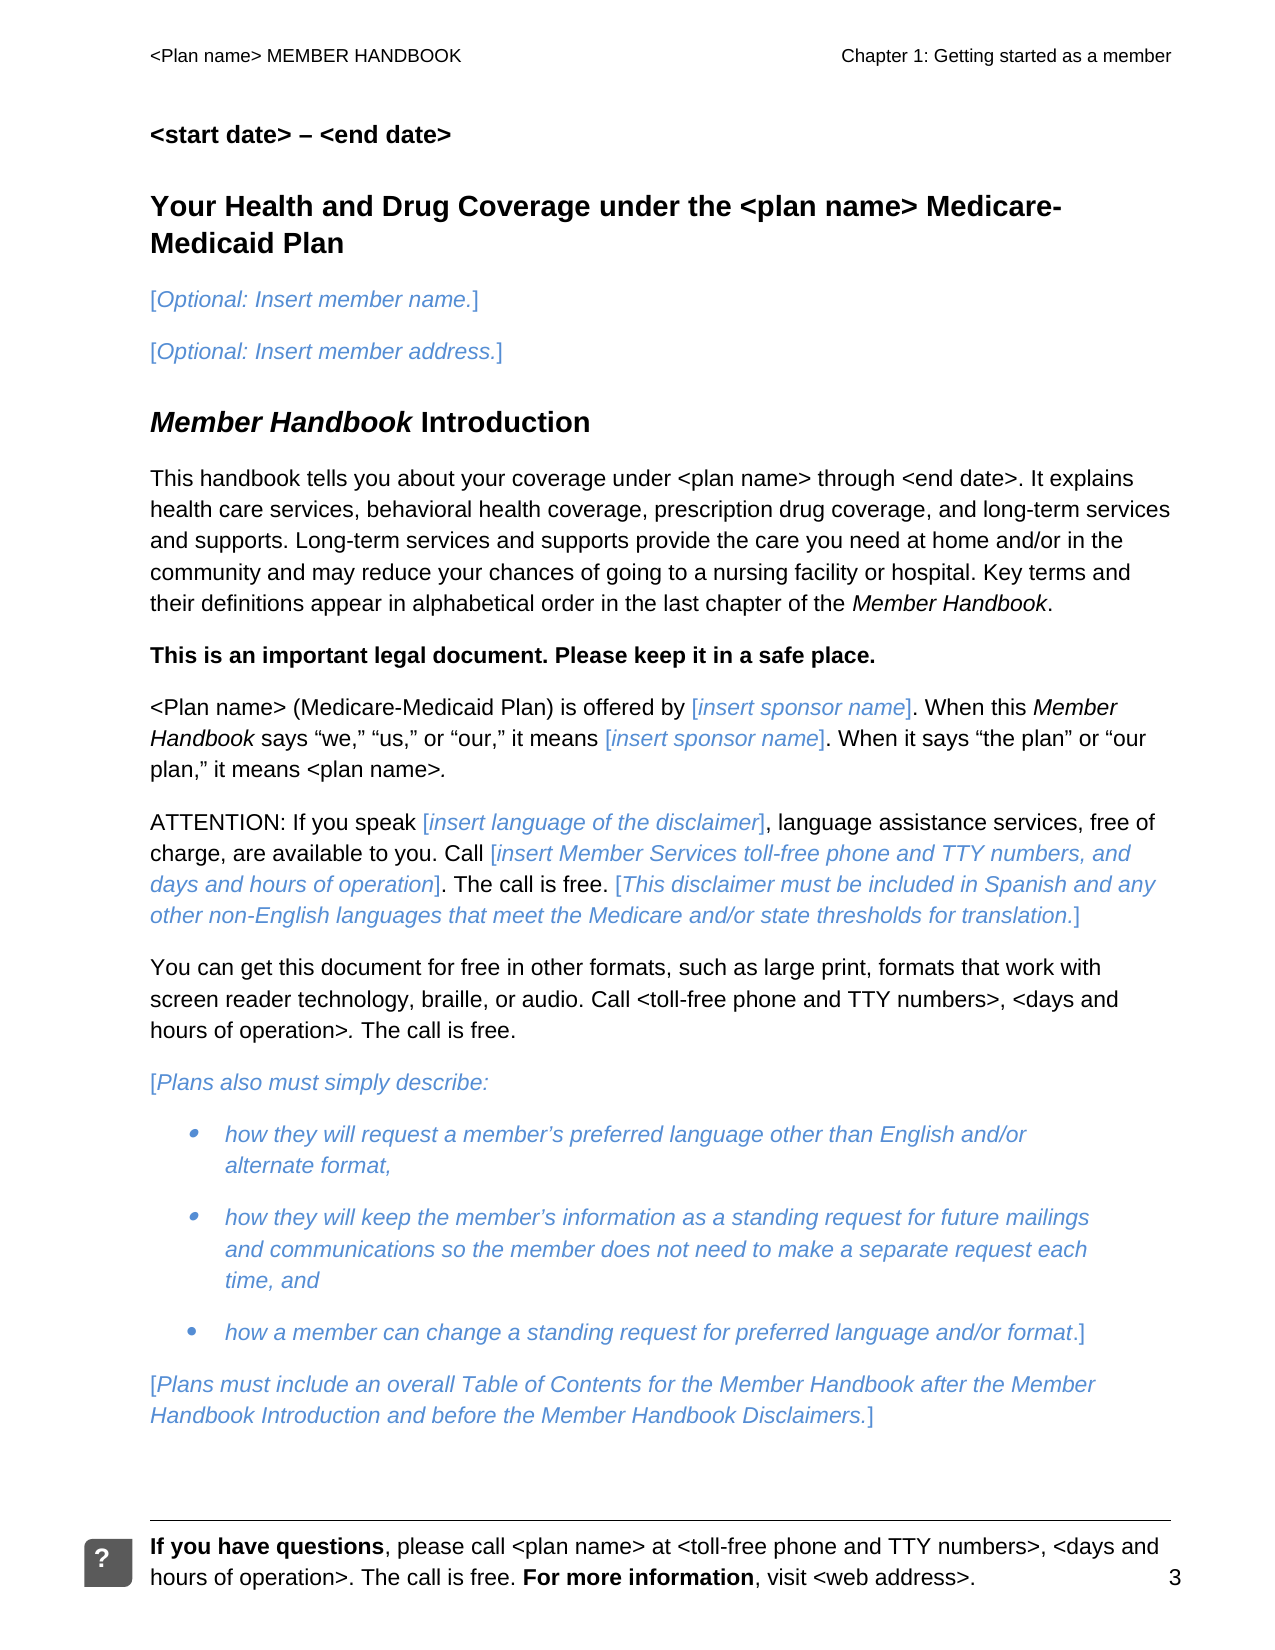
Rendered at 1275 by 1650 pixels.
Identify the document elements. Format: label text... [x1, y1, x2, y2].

text Member Handbook Introduction [150, 403, 1171, 440]
text [Optional: Insert member name.] [150, 282, 1171, 313]
list [Plans must include an overall Table of Contents for the Member Handbook after the Member Handbook Introduction and before the Member Handbook Disclaimers.] [150, 1367, 1171, 1430]
text <start date> – <end date> [150, 120, 1171, 149]
text [Optional: Insert member address.] [150, 334, 1171, 365]
text This handbook tells you about your coverage under <plan name> through <end date>. It explains health care services, behavioral health coverage, prescription drug coverage, and long-term services and supports. Long-term services and supports provide the care you need at home and/or in the community and may reduce your chances of going to a nursing facility or hospital. Key terms and their definitions appear in alphabetical order in the last chapter of the Member Handbook. [150, 461, 1171, 617]
list how they will keep the member’s information as a standing request for future mailings and communications so the member does not need to make a separate request each time, and [187, 1201, 1096, 1294]
text <Plan name> (Medicare-Medicaid Plan) is offered by [insert sponsor name]. When this Member Handbook says “we,” “us,” or “our,” it means [insert sponsor name]. When it says “the plan” or “our plan,” it means <plan name>. [150, 690, 1171, 784]
list how they will request a member’s preferred language other than English and/or alternate format, [187, 1117, 1096, 1180]
list how a member can change a standing request for preferred language and/or format.] [187, 1315, 1096, 1347]
text [Plans also must simply describe: [150, 1065, 1171, 1097]
text This is an important legal document. Please keep it in a safe place. [150, 638, 1171, 669]
text Your Health and Drug Coverage under the <plan name> Medicare-Medicaid Plan [150, 186, 1171, 261]
text ATTENTION: If you speak [insert language of the disclaimer], language assistance services, free of charge, are available to you. Call [insert Member Services toll-free phone and TTY numbers, and days and hours of operation]. The call is free. [This disclaimer must be included in Spanish and any other non-English languages that meet the Medicare and/or state thresholds for translation.] [150, 805, 1171, 930]
text You can get this document for free in other formats, such as large print, formats that work with screen reader technology, braille, or audio. Call <toll-free phone and TTY numbers>, <days and hours of operation>. The call is free. [150, 951, 1171, 1044]
